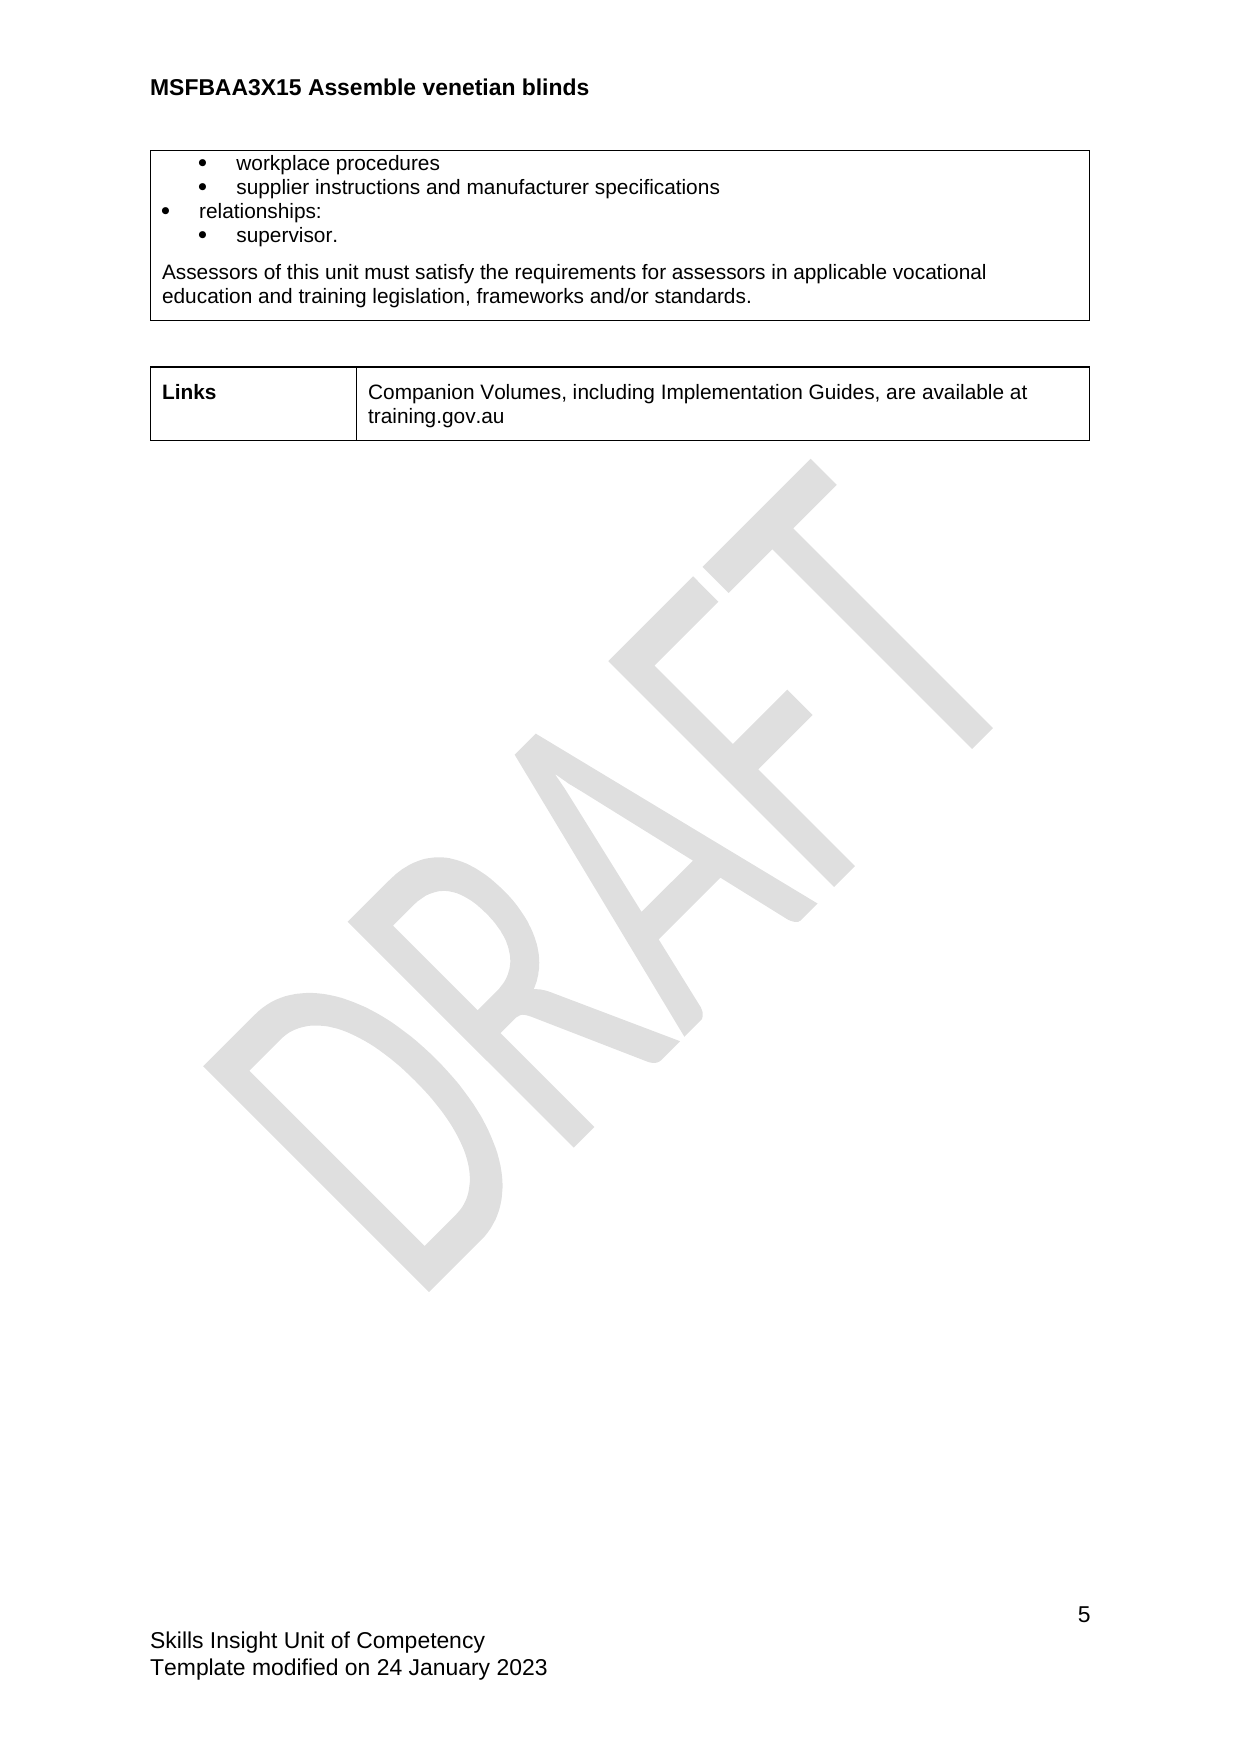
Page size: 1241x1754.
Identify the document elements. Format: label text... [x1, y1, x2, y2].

table_header Companion Volumes, including Implementation Guides, are available at training.gov.au [357, 368, 1089, 440]
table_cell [151, 151, 1089, 320]
table_header Links [151, 368, 356, 440]
